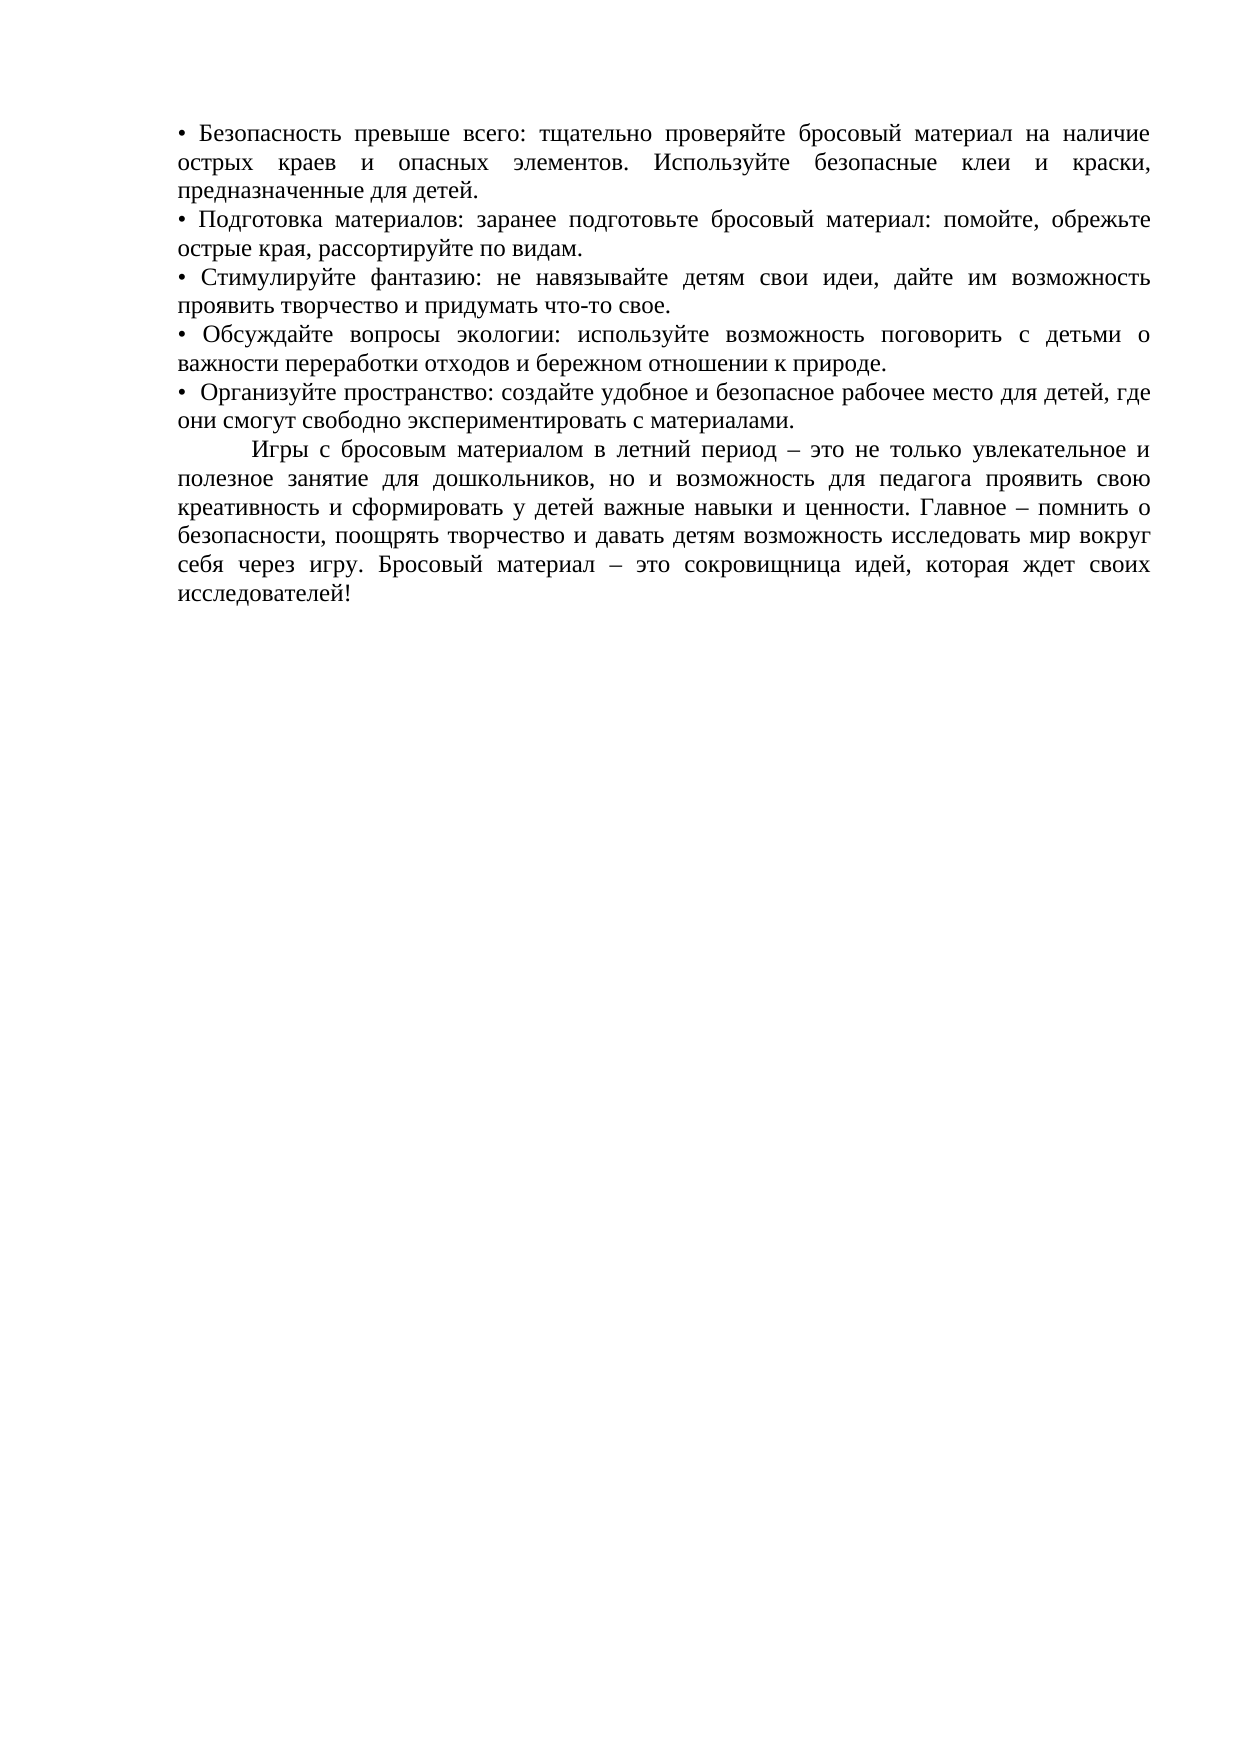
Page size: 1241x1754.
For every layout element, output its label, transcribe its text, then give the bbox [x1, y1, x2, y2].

text Игры с бросовым материалом в летний период – это не только увлекательное и полезное занятие для дошкольников, но и возможность для педагога проявить свою креативность и сформировать у детей важные навыки и ценности. Главное – помнить о безопасности, поощрять творчество и давать детям возможность исследовать мир вокруг себя через игру. Бросовый материал – это сокровищница идей, которая ждет своих исследователей! [177, 434, 1152, 607]
text • Безопасность превыше всего: тщательно проверяйте бросовый материал на наличие острых краев и опасных элементов. Используйте безопасные клеи и краски, предназначенные для детей. [177, 118, 1152, 204]
text • Обсуждайте вопросы экологии: используйте возможность поговорить с детьми о важности переработки отходов и бережном отношении к природе. [177, 319, 1152, 377]
text • Организуйте пространство: создайте удобное и безопасное рабочее место для детей, где они смогут свободно экспериментировать с материалами. [177, 377, 1152, 434]
text • Подготовка материалов: заранее подготовьте бросовый материал: помойте, обрежьте острые края, рассортируйте по видам. [177, 204, 1152, 262]
text • Стимулируйте фантазию: не навязывайте детям свои идеи, дайте им возможность проявить творчество и придумать что-то свое. [177, 262, 1152, 319]
